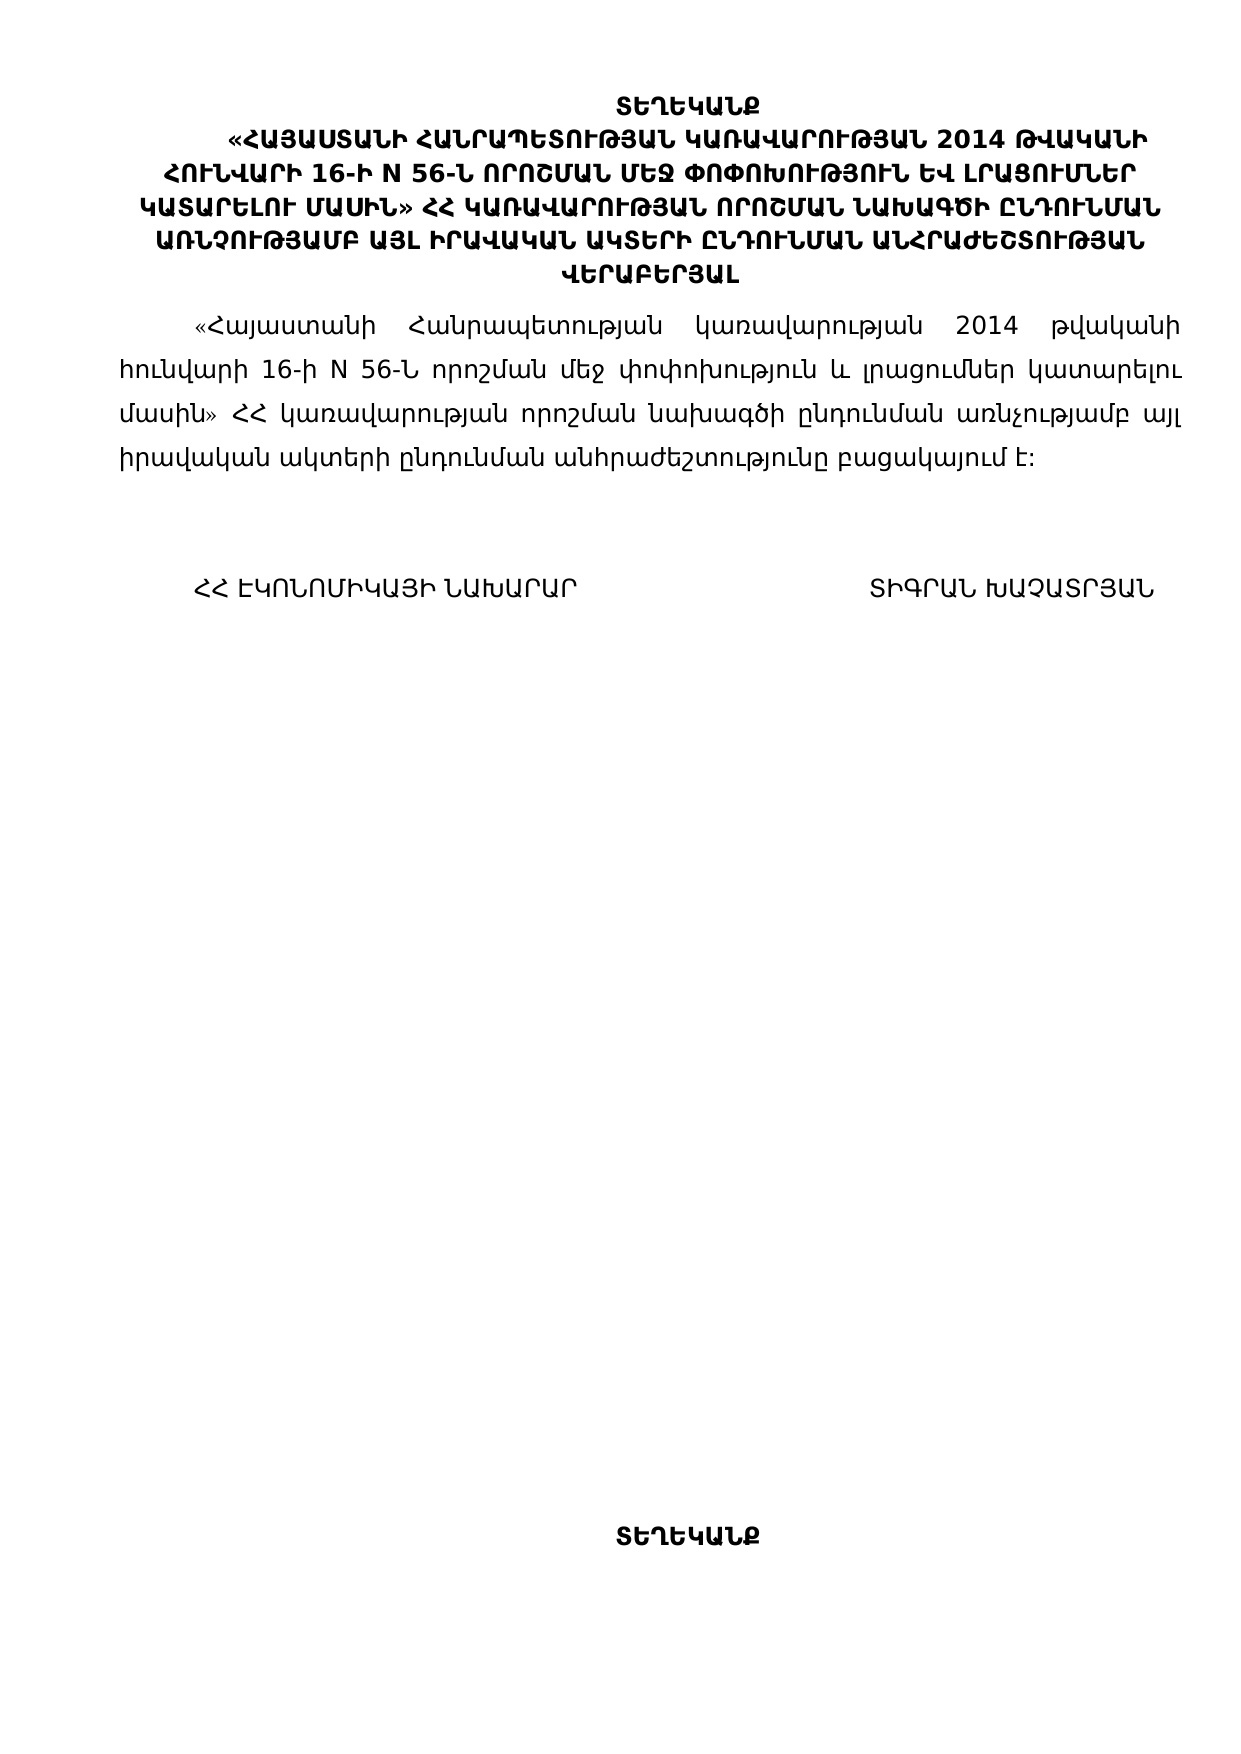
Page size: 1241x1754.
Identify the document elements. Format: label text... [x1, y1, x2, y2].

text ՀՀ ԷԿՈՆՈՄԻԿԱՅԻ ՆԱԽԱՐԱՐ ՏԻԳՐԱՆ ԽԱՉԱՏՐՅԱՆ [118, 574, 1182, 603]
text Հայաստանի Հանրապետության կառավարության 2014 թվականի հունվարի 16-ի N 56-Ն որոշման մեջ փոփոխություն և լրացումներ կատարելու մասին ՀՀ կառավարության որոշման նախագծի ընդունման առնչությամբ այլ իրավական ակտերի ընդունման անհրաժեշտությունը բացակայում է: [118, 312, 1182, 472]
text ՏԵՂԵԿԱՆՔ [118, 92, 1182, 121]
text ՏԵՂԵԿԱՆՔ [118, 1522, 1182, 1551]
text «ՀԱՅԱՍՏԱՆԻ ՀԱՆՐԱՊԵՏՈՒԹՅԱՆ ԿԱՌԱՎԱՐՈՒԹՅԱՆ 2014 ԹՎԱԿԱՆԻ ՀՈՒՆՎԱՐԻ 16-Ի N 56-Ն ՈՐՈՇՄԱՆ ՄԵՋ ՓՈՓՈԽՈՒԹՅՈՒՆ ԵՎ ԼՐԱՑՈՒՄՆԵՐ ԿԱՏԱՐԵԼՈՒ ՄԱՍԻՆ» ՀՀ ԿԱՌԱՎԱՐՈՒԹՅԱՆ ՈՐՈՇՄԱՆ ՆԱԽԱԳԾԻ ԸՆԴՈՒՆՄԱՆ ԱՌՆՉՈՒԹՅԱՄԲ ԱՅԼ ԻՐԱՎԱԿԱՆ ԱԿՏԵՐԻ ԸՆԴՈՒՆՄԱՆ ԱՆՀՐԱԺԵՇՏՈՒԹՅԱՆ ՎԵՐԱԲԵՐՅԱԼ [118, 126, 1182, 289]
